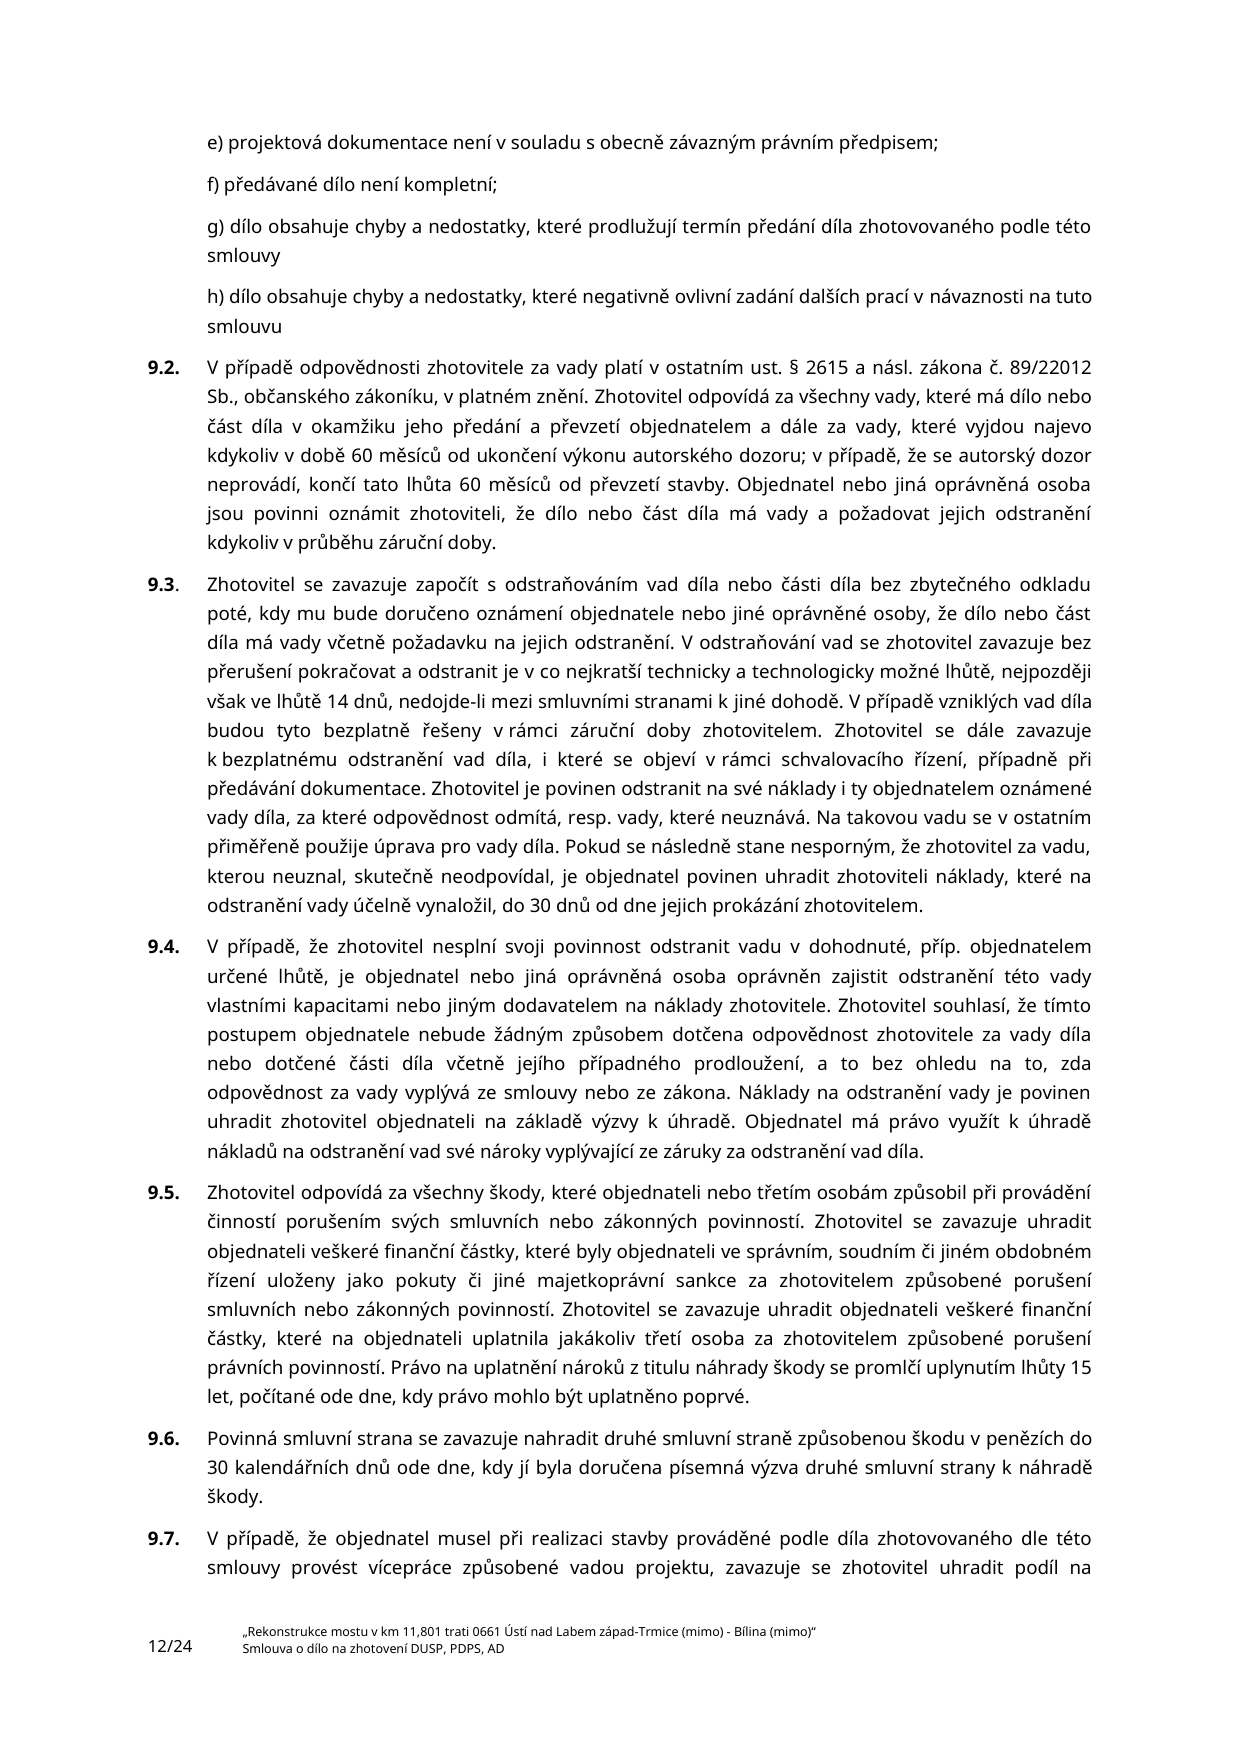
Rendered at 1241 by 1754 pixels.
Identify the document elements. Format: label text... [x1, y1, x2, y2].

text 9.5. Zhotovitel odpovídá za všechny škody, které objednateli nebo třetím osobám způsobil při provádění činností porušením svých smluvních nebo zákonných povinností. Zhotovitel se zavazuje uhradit objednateli veškeré finanční částky, které byly objednateli ve správním, soudním či jiném obdobném řízení uloženy jako pokuty či jiné majetkoprávní sankce za zhotovitelem způsobené porušení smluvních nebo zákonných povinností. Zhotovitel se zavazuje uhradit objednateli veškeré finanční částky, které na objednateli uplatnila jakákoliv třetí osoba za zhotovitelem způsobené porušení právních povinností. Právo na uplatnění nároků z titulu náhrady škody se promlčí uplynutím lhůty 15 let, počítané ode dne, kdy právo mohlo být uplatněno poprvé. [148, 1176, 1092, 1410]
subtitle 9.2. V případě odpovědnosti zhotovitele za vady platí v ostatním ust. § 2615 a násl. zákona č. 89/22012 Sb., občanského zákoníku, v platném znění. Zhotovitel odpovídá za všechny vady, které má dílo nebo část díla v okamžiku jeho předání a převzetí objednatelem a dále za vady, které vyjdou najevo kdykoliv v době 60 měsíců od ukončení výkonu autorského dozoru; v případě, že se autorský dozor neprovádí, končí tato lhůta 60 měsíců od převzetí stavby. Objednatel nebo jiná oprávněná osoba jsou povinni oznámit zhotoviteli, že dílo nebo část díla má vady a požadovat jejich odstranění kdykoliv v průběhu záruční doby. [148, 351, 1092, 556]
subtitle h) dílo obsahuje chyby a nedostatky, které negativně ovlivní zadání dalších prací v návaznosti na tuto smlouvu [207, 281, 1092, 339]
subtitle f) předávané dílo není kompletní; [207, 168, 1092, 197]
subtitle g) dílo obsahuje chyby a nedostatky, které prodlužují termín předání díla zhotovovaného podle této smlouvy [207, 210, 1092, 268]
subtitle e) projektová dokumentace není v souladu s obecně závazným právním předpisem; [207, 126, 1092, 156]
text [148, 1522, 1092, 1581]
text 9.4. V případě, že zhotovitel nesplní svoji povinnost odstranit vadu v dohodnuté, příp. objednatelem určené lhůtě, je objednatel nebo jiná oprávněná osoba oprávněn zajistit odstranění této vady vlastními kapacitami nebo jiným dodavatelem na náklady zhotovitele. Zhotovitel souhlasí, že tímto postupem objednatele nebude žádným způsobem dotčena odpovědnost zhotovitele za vady díla nebo dotčené části díla včetně jejího případného prodloužení, a to bez ohledu na to, zda odpovědnost za vady vyplývá ze smlouvy nebo ze zákona. Náklady na odstranění vady je povinen uhradit zhotovitel objednateli na základě výzvy k úhradě. Objednatel má právo využít k úhradě nákladů na odstranění vad své nároky vyplývající ze záruky za odstranění vad díla. [148, 931, 1092, 1164]
text 9.6. Povinná smluvní strana se zavazuje nahradit druhé smluvní straně způsobenou škodu v penězích do 30 kalendářních dnů ode dne, kdy jí byla doručena písemná výzva druhé smluvní strany k náhradě škody. [148, 1422, 1092, 1510]
text 9.3. Zhotovitel se zavazuje započít s odstraňováním vad díla nebo části díla bez zbytečného odkladu poté, kdy mu bude doručeno oznámení objednatele nebo jiné oprávněné osoby, že dílo nebo část díla má vady včetně požadavku na jejich odstranění. V odstraňování vad se zhotovitel zavazuje bez přerušení pokračovat a odstranit je v co nejkratší technicky a technologicky možné lhůtě, nejpozději však ve lhůtě 14 dnů, nedojde-li mezi smluvními stranami k jiné dohodě. V případě vzniklých vad díla budou tyto bezplatně řešeny v rámci záruční doby zhotovitelem. Zhotovitel se dále zavazuje k bezplatnému odstranění vad díla, i které se objeví v rámci schvalovacího řízení, případně při předávání dokumentace. Zhotovitel je povinen odstranit na své náklady i ty objednatelem oznámené vady díla, za které odpovědnost odmítá, resp. vady, které neuznává. Na takovou vadu se v ostatním přiměřeně použije úprava pro vady díla. Pokud se následně stane nesporným, že zhotovitel za vadu, kterou neuznal, skutečně neodpovídal, je objednatel povinen uhradit zhotoviteli náklady, které na odstranění vady účelně vynaložil, do 30 dnů od dne jejich prokázání zhotovitelem. [148, 568, 1092, 918]
